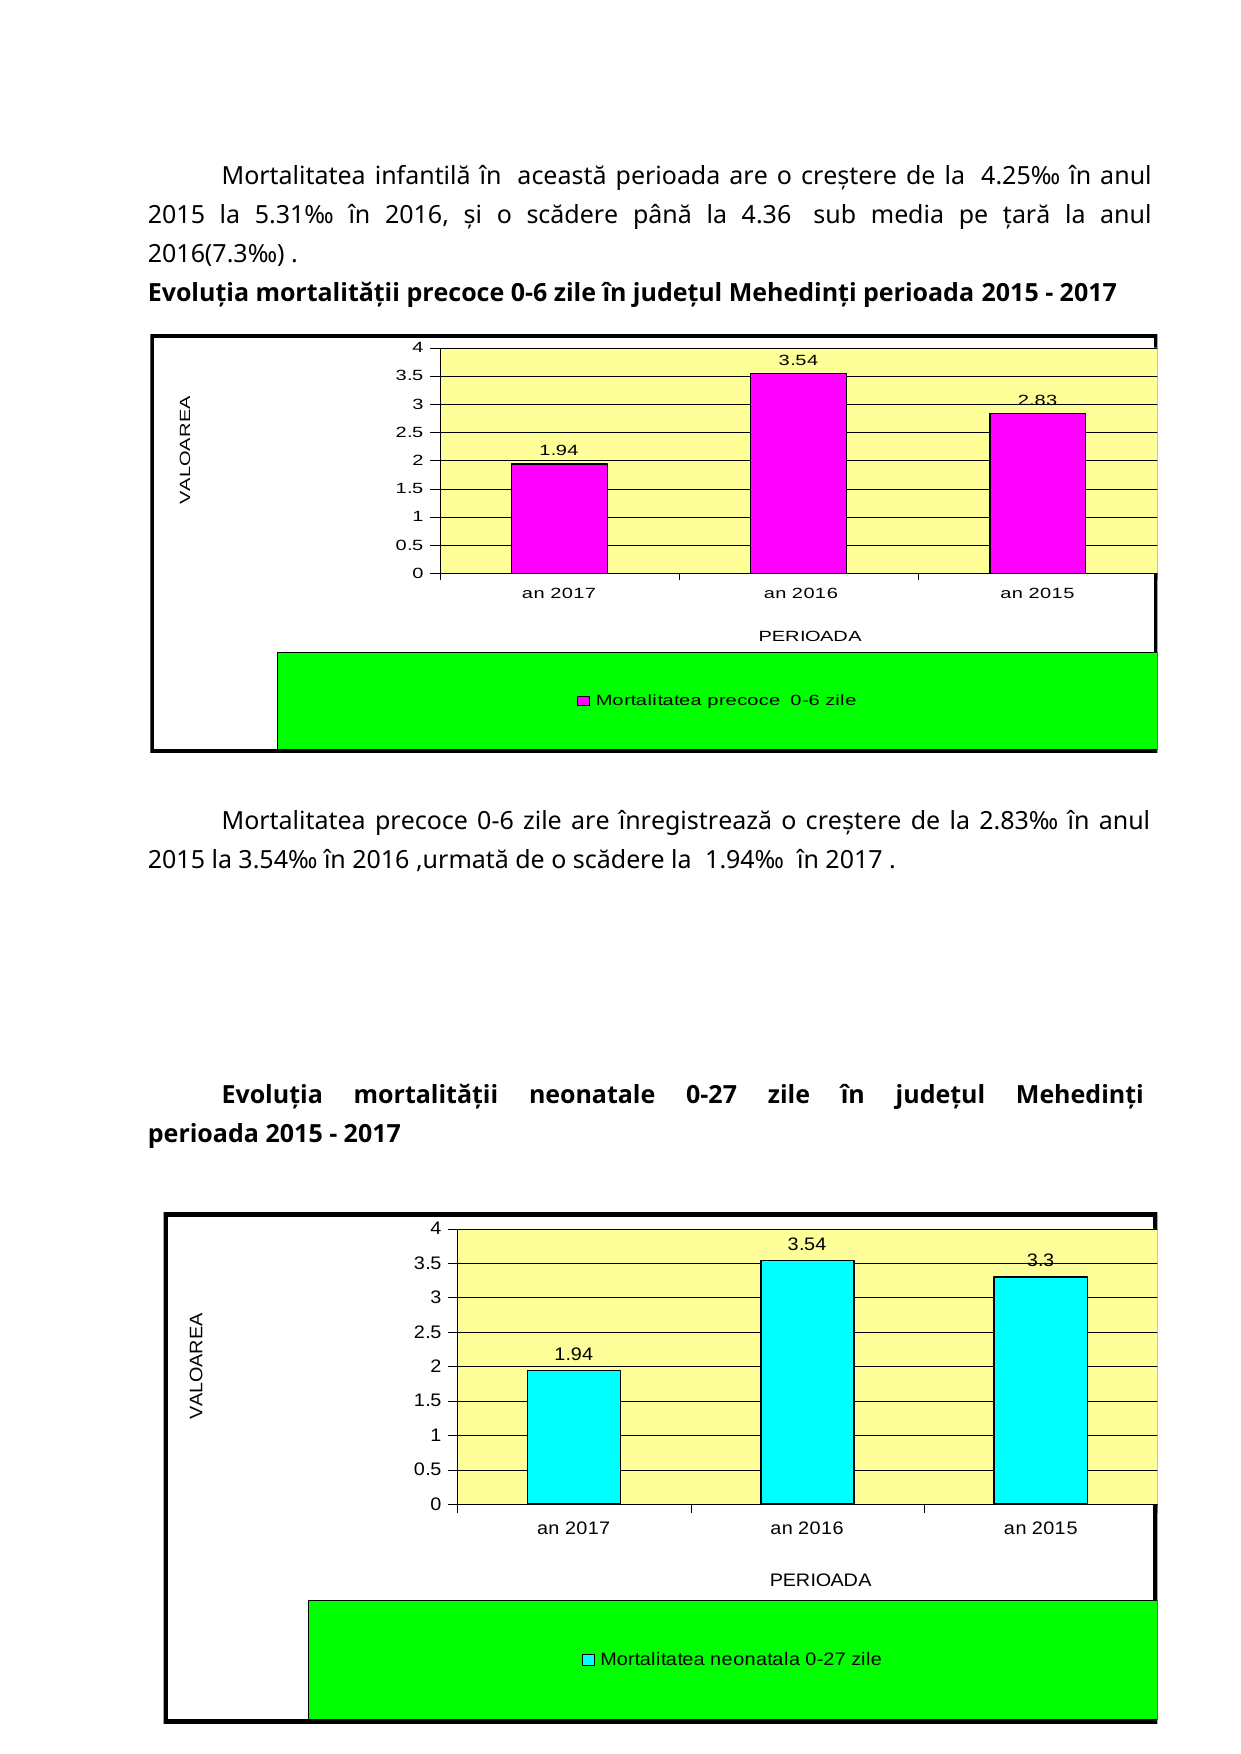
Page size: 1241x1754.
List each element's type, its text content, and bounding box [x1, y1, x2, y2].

text Evoluția mortalității precoce 0-6 zile în județul Mehedinți perioada 2015 - 2017 [148, 275, 1152, 309]
text Mortalitatea precoce 0-6 zile are înregistrează o creștere de la 2.83‰ în anul 2015 la 3.54‰ în 2016 ,urmată de o scădere la 1.94‰ în 2017 . [148, 802, 1152, 876]
text Mortalitatea infantilă în această perioada are o creștere de la 4.25‰ în anul 2015 la 5.31‰ în 2016, și o scădere până la 4.36 sub media pe țară la anul 2016(7.3‰) . [148, 157, 1152, 270]
text Evoluția mortalității neonatale 0-27 zile în județul Mehedinți perioada 2015 - 2017 [148, 1076, 1152, 1150]
